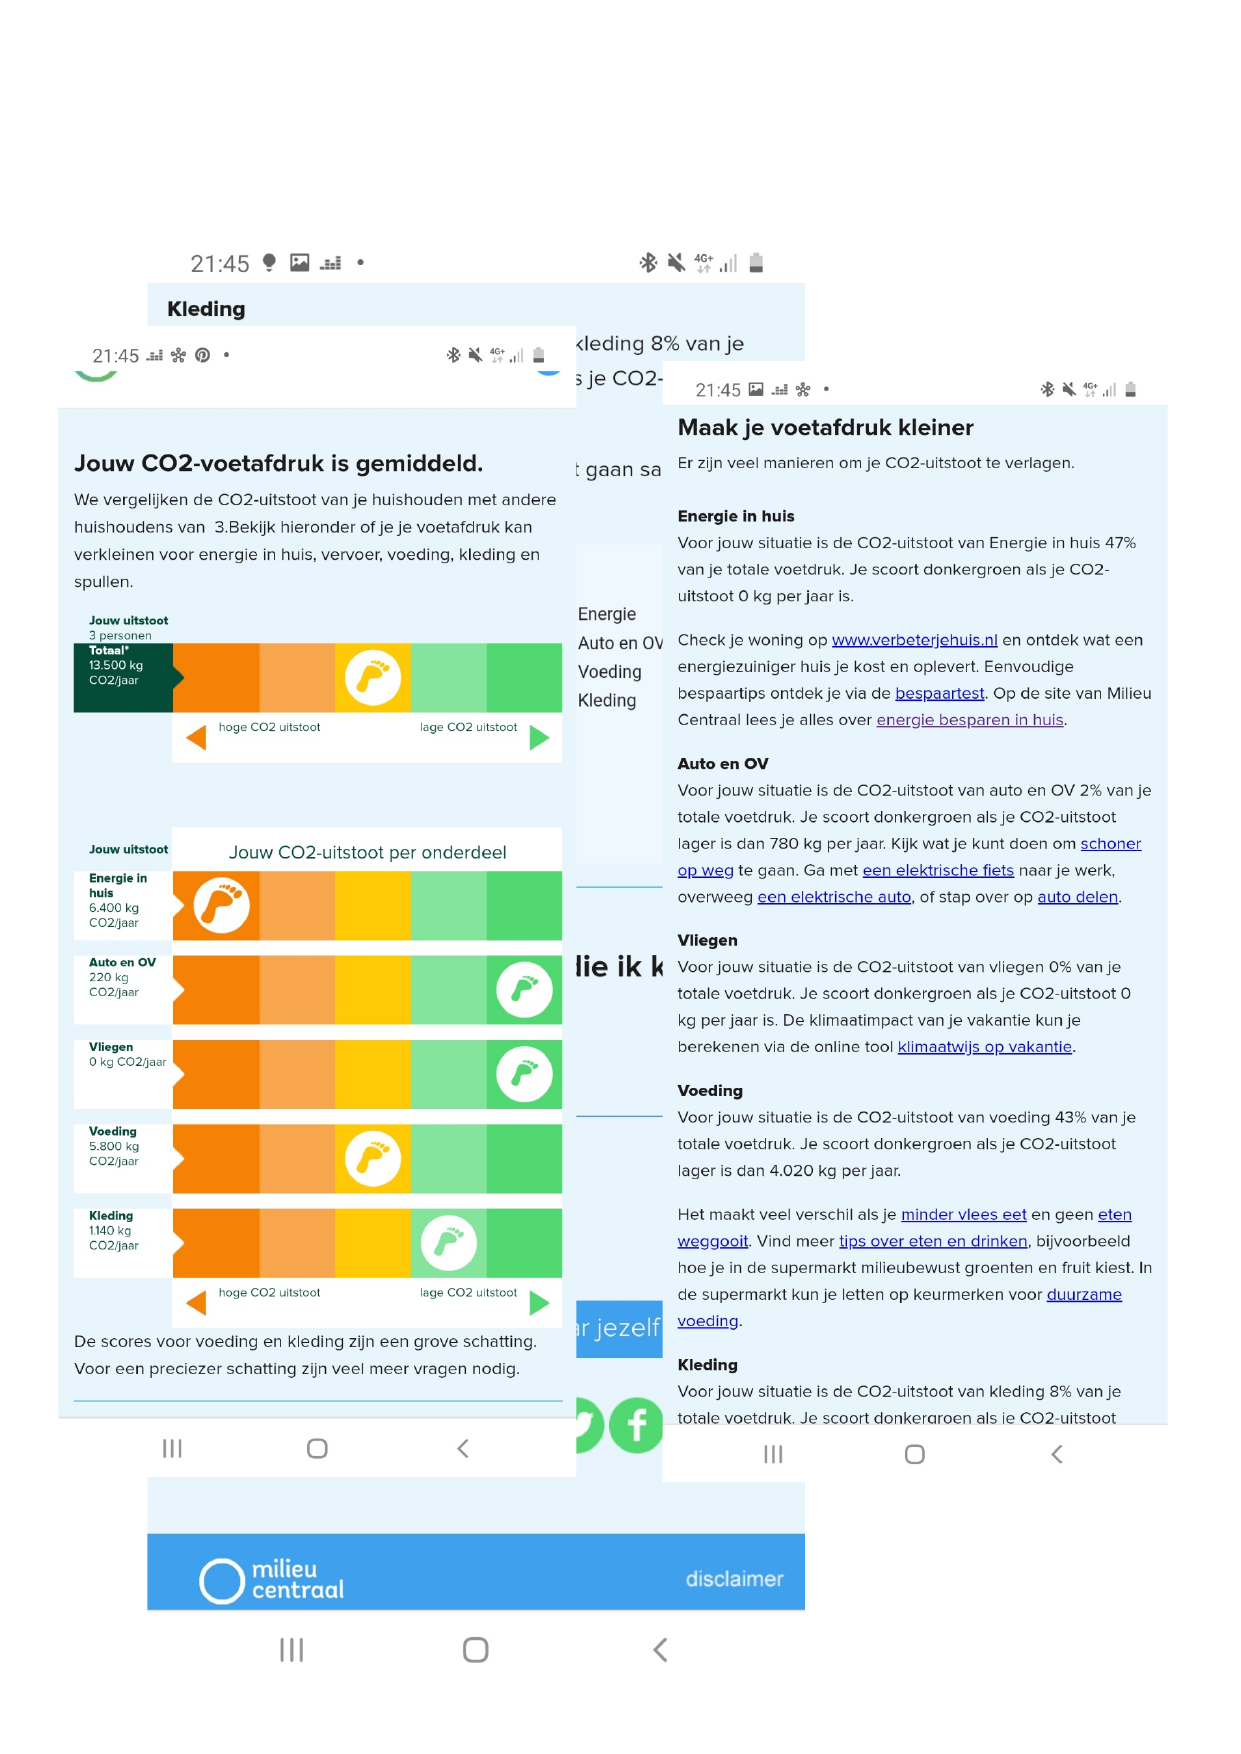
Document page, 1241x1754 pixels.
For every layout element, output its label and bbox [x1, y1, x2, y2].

picture [58, 227, 1168, 1686]
